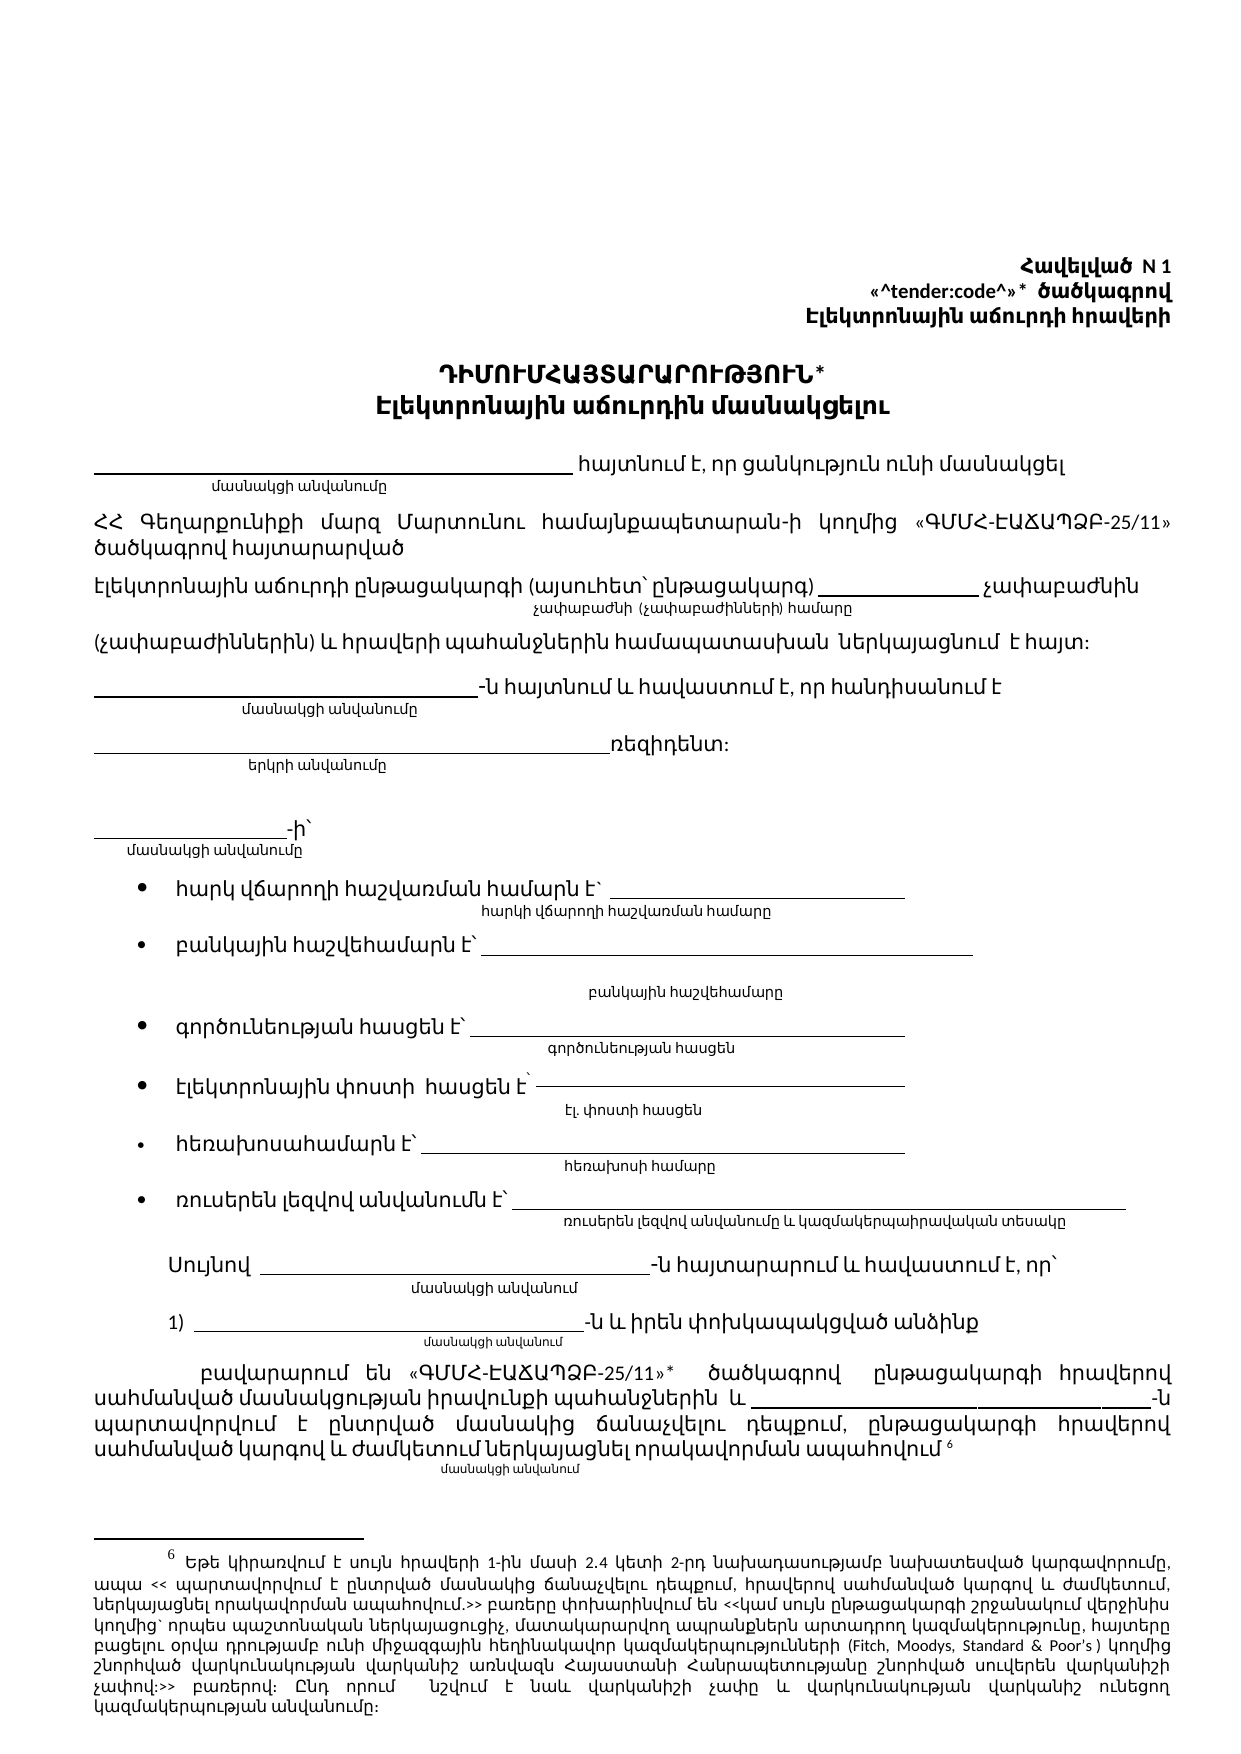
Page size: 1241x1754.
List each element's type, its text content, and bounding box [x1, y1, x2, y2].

text մասնակցի անվանումը [94, 841, 1171, 872]
text -ի՝ [94, 816, 1171, 841]
list հարկ վճարողի հաշվառման համարն է` [138, 872, 1171, 902]
text գործունեության հասցեն [94, 1040, 1171, 1070]
text հեռախոսի համարը [462, 1157, 1171, 1187]
list էլեկտրոնային փոստի հասցեն է՝ [138, 1070, 1171, 1101]
text մասնակցի անվանում [94, 1462, 1171, 1487]
text Սույնով -ն հայտարարում և հավաստում է, որ՝ [94, 1248, 1171, 1279]
text ՀՀ Գեղարքունիքի մարզ Մարտունու համայնքապետարան-ի կողմից «ԳՄՄՀ-ԷԱՃԱՊՁԲ-25/11» ծածկագրով հայտարարված [94, 507, 1171, 561]
text 1) -ն և իրեն փոխկապակցված անձինք [94, 1309, 1171, 1335]
text էլեկտրոնային աճուրդի ընթացակարգի (այսուհետ՝ ընթացակարգ) չափաբաժնին [94, 573, 1171, 599]
subtitle Էլեկտրոնային աճուրդին մասնակցելու [94, 390, 1171, 421]
list բանկային հաշվեհամարն է՝ [138, 933, 1171, 983]
text բանկային հաշվեհամարը [94, 983, 1171, 1014]
text մասնակցի անվանում [94, 1335, 1171, 1360]
list հեռախոսահամարն է՝ [138, 1131, 1171, 1157]
text մասնակցի անվանումը [94, 477, 1171, 507]
text հարկի վճարողի հաշվառման համարը [94, 902, 1171, 933]
text (չափաբաժիններին) և հրավերի պահանջներին համապատասխան ներկայացնում է հայտ: [94, 629, 1171, 655]
text «^tender:code^»* ծածկագրով [94, 278, 1171, 304]
text բավարարում են «ԳՄՄՀ-ԷԱՃԱՊՁԲ-25/11»* ծածկագրով ընթացակարգի հրավերով սահմանված մասնակցության իրավունքի պահանջներին և -ն պարտավորվում է ընտրված մասնակից ճանաչվելու դեպքում, ընթացակարգի հրավերով սահմանված կարգով և ժամկետում ներկայացնել որակավորման ապահովում [94, 1360, 1171, 1462]
list ռուսերեն լեզվով անվանումն է՝ [138, 1187, 1171, 1213]
text չափաբաժնի (չափաբաժինների) համարը [94, 599, 1171, 629]
text ռուսերեն լեզվով անվանումը և կազմակերպաիրավական տեսակը [94, 1213, 1171, 1243]
text երկրի անվանումը [94, 756, 1171, 787]
text ԴԻՄՈՒՄՀԱՅՏԱՐԱՐՈՒԹՅՈՒՆ* [94, 360, 1171, 390]
text ռեզիդենտ: [94, 731, 1171, 756]
text էլ. փոստի հասցեն [94, 1101, 1171, 1131]
text մասնակցի անվանումը [94, 701, 1171, 731]
text հայտնում է, որ ցանկություն ունի մասնակցել [94, 451, 1171, 477]
text Էլեկտրոնային աճուրդի հրավերի [94, 304, 1171, 329]
text մասնակցի անվանում [94, 1279, 1171, 1309]
list գործունեության հասցեն է՝ [138, 1014, 1171, 1040]
text Հավելված N 1 [94, 253, 1171, 278]
text -ն հայտնում և հավաստում է, որ հանդիսանում է [94, 670, 1171, 701]
